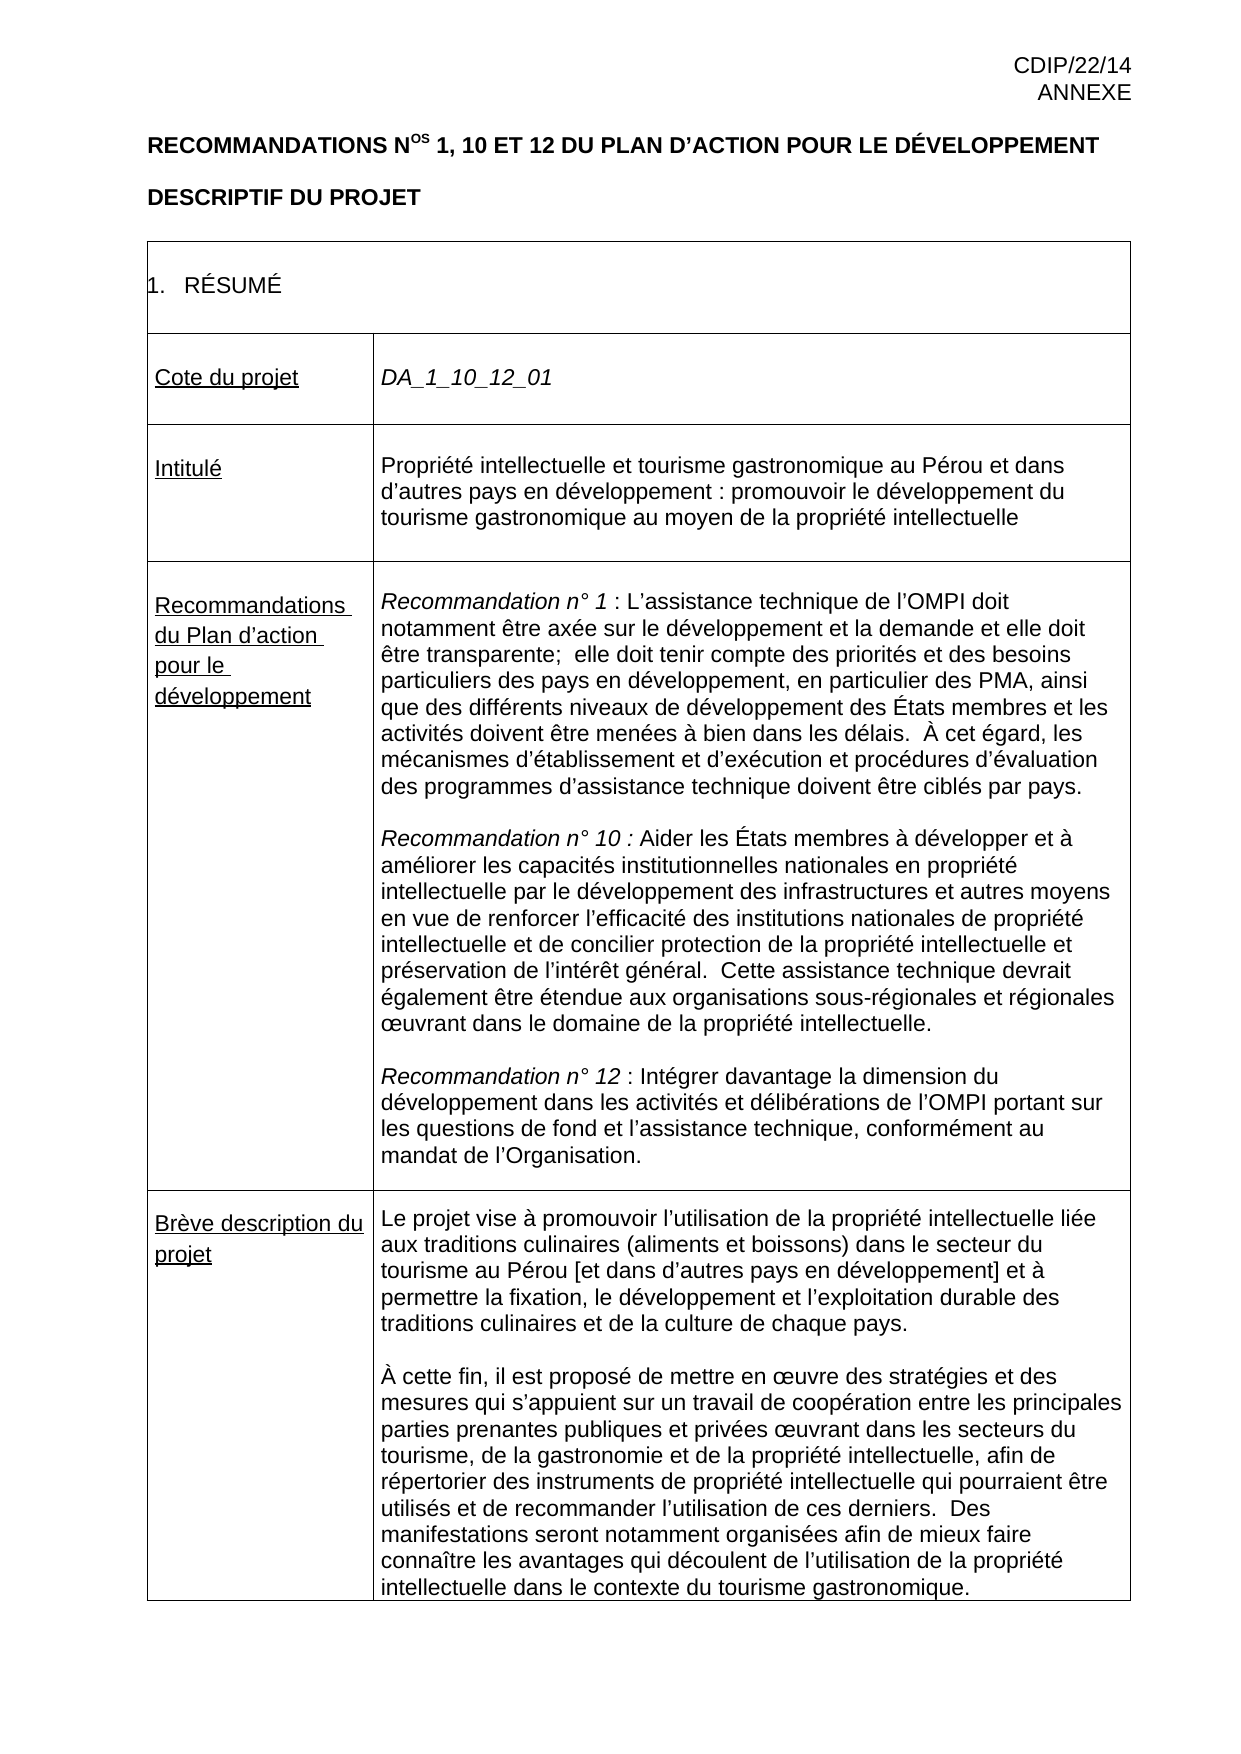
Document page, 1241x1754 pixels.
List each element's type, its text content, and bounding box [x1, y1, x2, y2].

table_cell DA_1_10_12_01 [374, 334, 1130, 424]
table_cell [148, 1191, 373, 1600]
table_cell Recommandations du Plan d’action pour le développement [148, 562, 373, 1190]
table_cell Propriété intellectuelle et tourisme gastronomique au Pérou et dans d’autres pays en développement : promouvoir le développement du tourisme gastronomique au moyen de la propriété intellectuelle [374, 425, 1130, 561]
table_header RÉSUMÉ [148, 242, 1130, 332]
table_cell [374, 1191, 1130, 1600]
text RECOMMANDATIONS NOS 1, 10 ET 12 DU PLAN D’ACTION POUR LE DÉVELOPPEMENT [147, 132, 1122, 158]
table_cell Intitulé [148, 425, 373, 561]
table_cell Recommandation n° 1 : L’assistance technique de l’OMPI doit notamment être axée sur le développement et la demande et elle doit être transparente; elle doit tenir compte des priorités et des besoins particuliers des pays en développement, en particulier des PMA, ainsi que des différents niveaux de développement des États membres et les activités doivent être menées à bien dans les délais. À cet égard, les mécanismes d’établissement et d’exécution et procédures d’évaluation des programmes d’assistance technique doivent être ciblés par pays. Recommandation n° 10 : Aider les États membres à développer et à améliorer les capacités institutionnelles nationales en propriété intellectuelle par le développement des infrastructures et autres moyens en vue de renforcer l’efficacité des institutions nationales de propriété intellectuelle et de concilier protection de la propriété intellectuelle et préservation de l’intérêt général. Cette assistance technique devrait également être étendue aux organisations sous-régionales et régionales œuvrant dans le domaine de la propriété intellectuelle. Recommandation n° 12 : Intégrer davantage la dimension du développement dans les activités et délibérations de l’OMPI portant sur les questions de fond et l’assistance technique, conformément au mandat de l’Organisation. [374, 562, 1130, 1190]
table_cell Cote du projet [148, 334, 373, 424]
text DESCRIPTIF DU PROJET [147, 184, 1122, 211]
